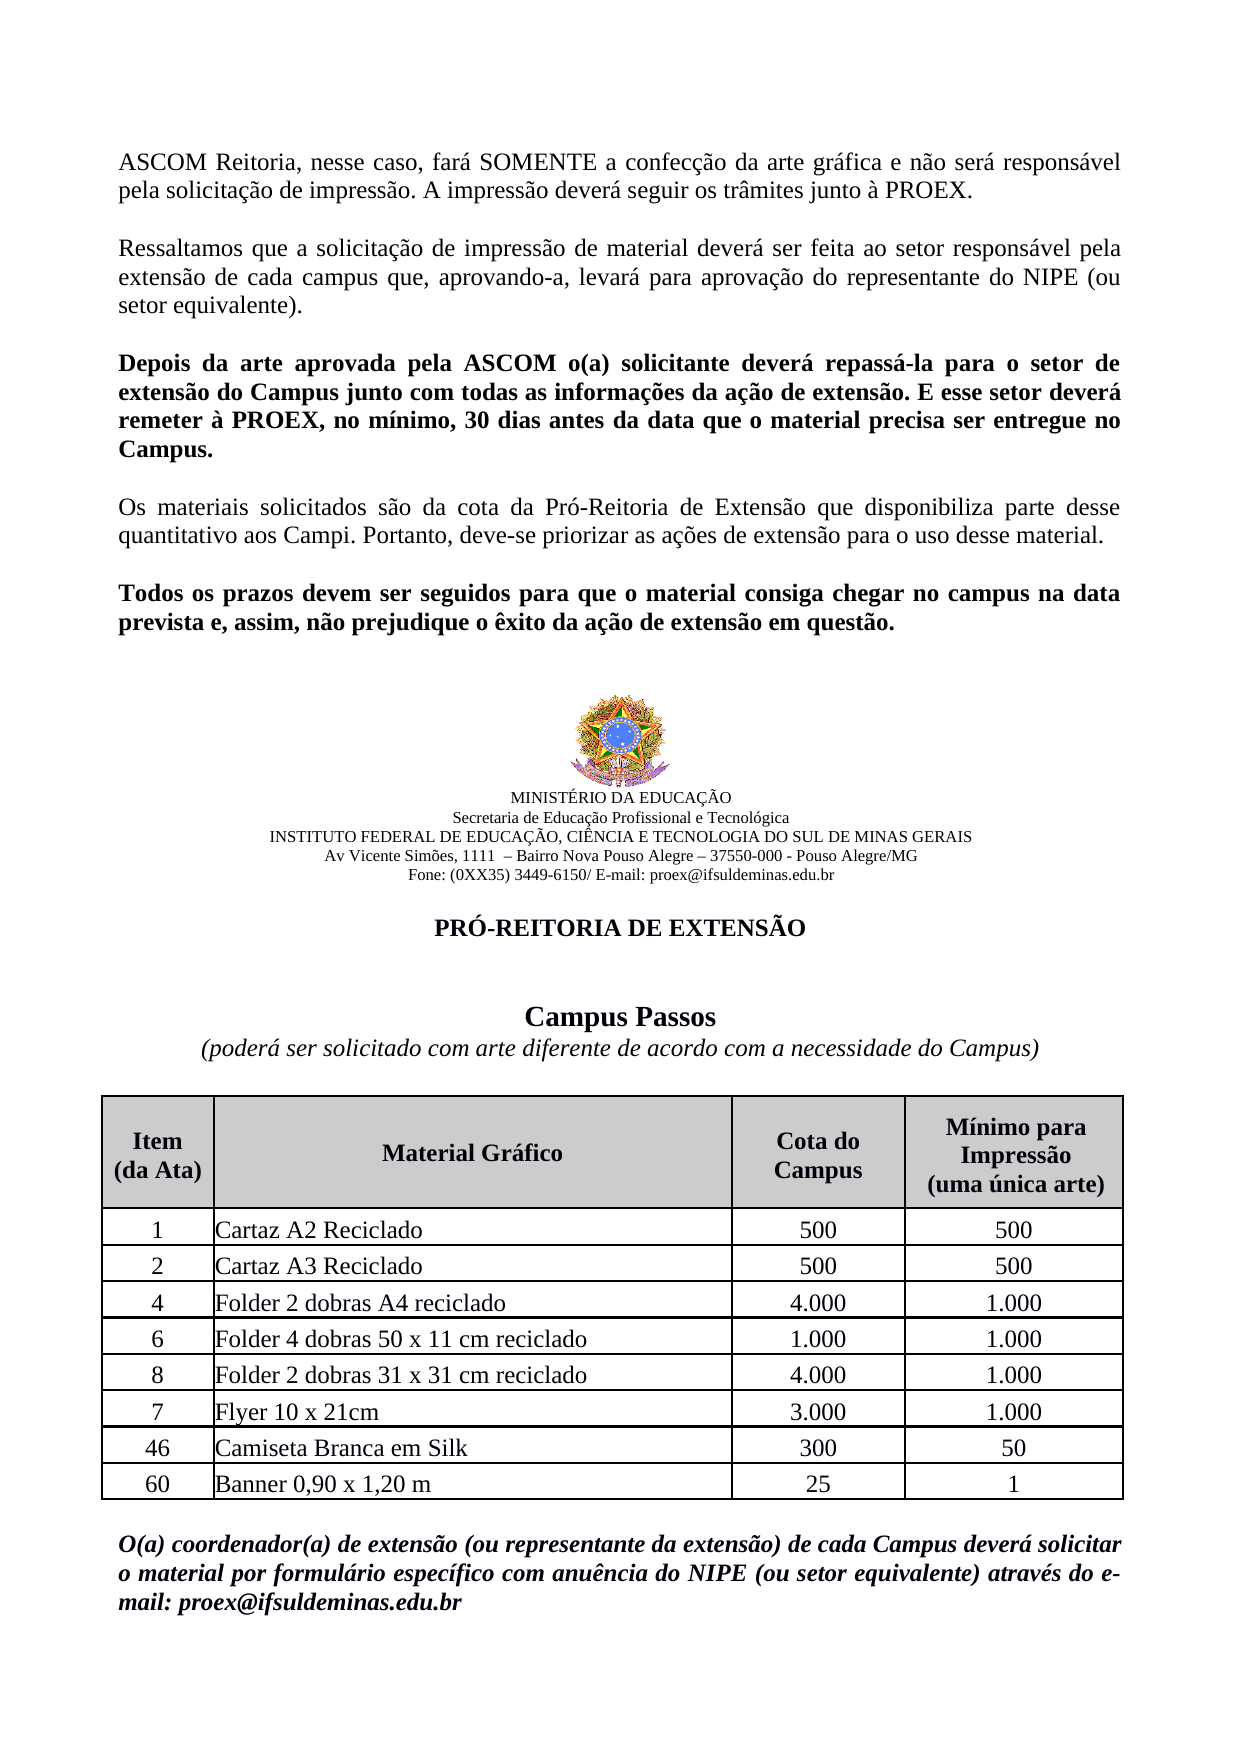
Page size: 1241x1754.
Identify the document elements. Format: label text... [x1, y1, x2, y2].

table_header Mínimo para Impressão (uma única arte) [906, 1097, 1122, 1207]
text MINISTÉRIO DA EDUCAÇÃO [120, 788, 1122, 807]
table_cell 1.000 [733, 1319, 904, 1353]
table_cell 500 [906, 1209, 1122, 1244]
table_cell Flyer 10 x 21cm [215, 1391, 731, 1425]
text Todos os prazos devem ser seguidos para que o material consiga chegar no campus na data prevista e, assim, não prejudique o êxito da ação de extensão em questão. [118, 578, 1122, 636]
table_cell Cartaz A2 Reciclado [215, 1209, 731, 1244]
table_cell 3.000 [733, 1391, 904, 1425]
text Depois da arte aprovada pela ASCOM o(a) solicitante deverá repassá-la para o setor de extensão do Campus junto com todas as informações da ação de extensão. E esse setor deverá remeter à PROEX, no mínimo, 30 dias antes da data que o material precisa ser entregue no Campus. [118, 348, 1122, 463]
table_cell 4.000 [733, 1282, 904, 1316]
table_cell 4 [103, 1282, 213, 1316]
table_cell 1.000 [906, 1282, 1122, 1316]
text Av Vicente Simões, 1111 – Bairro Nova Pouso Alegre – 37550-000 - Pouso Alegre/MG [120, 846, 1122, 865]
text PRÓ-REITORIA DE EXTENSÃO [119, 913, 1122, 942]
table_cell 1.000 [906, 1391, 1122, 1425]
table_cell 2 [103, 1246, 213, 1280]
table_header Material Gráfico [215, 1097, 731, 1207]
text O(a) coordenador(a) de extensão (ou representante da extensão) de cada Campus deverá solicitar o material por formulário específico com anuência do NIPE (ou setor equivalente) através do e-mail: proex@ifsuldeminas.edu.br [118, 1529, 1122, 1616]
table_cell 50 [906, 1428, 1122, 1462]
table_cell Folder 2 dobras A4 reciclado [215, 1282, 731, 1316]
text Os materiais solicitados são da cota da Pró-Reitoria de Extensão que disponibiliza parte desse quantitativo aos Campi. Portanto, deve-se priorizar as ações de extensão para o uso desse material. [118, 492, 1122, 549]
table_header Cota do Campus [733, 1097, 904, 1207]
table_cell 1.000 [906, 1319, 1122, 1353]
table_header Item (da Ata) [103, 1097, 213, 1207]
text Secretaria de Educação Profissional e Tecnológica [120, 807, 1122, 827]
table_cell 1 [103, 1209, 213, 1244]
table_cell 7 [103, 1391, 213, 1425]
table_cell 1 [906, 1464, 1122, 1498]
table_cell Folder 4 dobras 50 x 11 cm reciclado [215, 1319, 731, 1353]
table_cell 6 [103, 1319, 213, 1353]
table_cell 500 [733, 1209, 904, 1244]
text Fone: (0XX35) 3449-6150/ E-mail: proex@ifsuldeminas.edu.br [120, 865, 1122, 884]
table_cell 60 [103, 1464, 213, 1498]
table_cell 46 [103, 1428, 213, 1462]
table_cell Banner 0,90 x 1,20 m [215, 1464, 731, 1498]
table_cell Camiseta Branca em Silk [215, 1428, 731, 1462]
table_cell Folder 2 dobras 31 x 31 cm reciclado [215, 1355, 731, 1389]
table_cell 300 [733, 1428, 904, 1462]
text ASCOM Reitoria, nesse caso, fará SOMENTE a confecção da arte gráfica e não será responsável pela solicitação de impressão. A impressão deverá seguir os trâmites junto à PROEX. [118, 147, 1122, 204]
table_cell 4.000 [733, 1355, 904, 1389]
picture [571, 693, 672, 789]
table_cell 1.000 [906, 1355, 1122, 1389]
table_cell 25 [733, 1464, 904, 1498]
table_cell Cartaz A3 Reciclado [215, 1246, 731, 1280]
table_cell 8 [103, 1355, 213, 1389]
text Campus Passos [119, 999, 1122, 1033]
table_cell 500 [906, 1246, 1122, 1280]
table_cell 500 [733, 1246, 904, 1280]
text Ressaltamos que a solicitação de impressão de material deverá ser feita ao setor responsável pela extensão de cada campus que, aprovando-a, levará para aprovação do representante do NIPE (ou setor equivalente). [118, 233, 1122, 319]
text INSTITUTO FEDERAL DE EDUCAÇÃO, CIÊNCIA E TECNOLOGIA DO SUL DE MINAS GERAIS [120, 827, 1122, 846]
text (poderá ser solicitado com arte diferente de acordo com a necessidade do Campus) [119, 1033, 1122, 1061]
